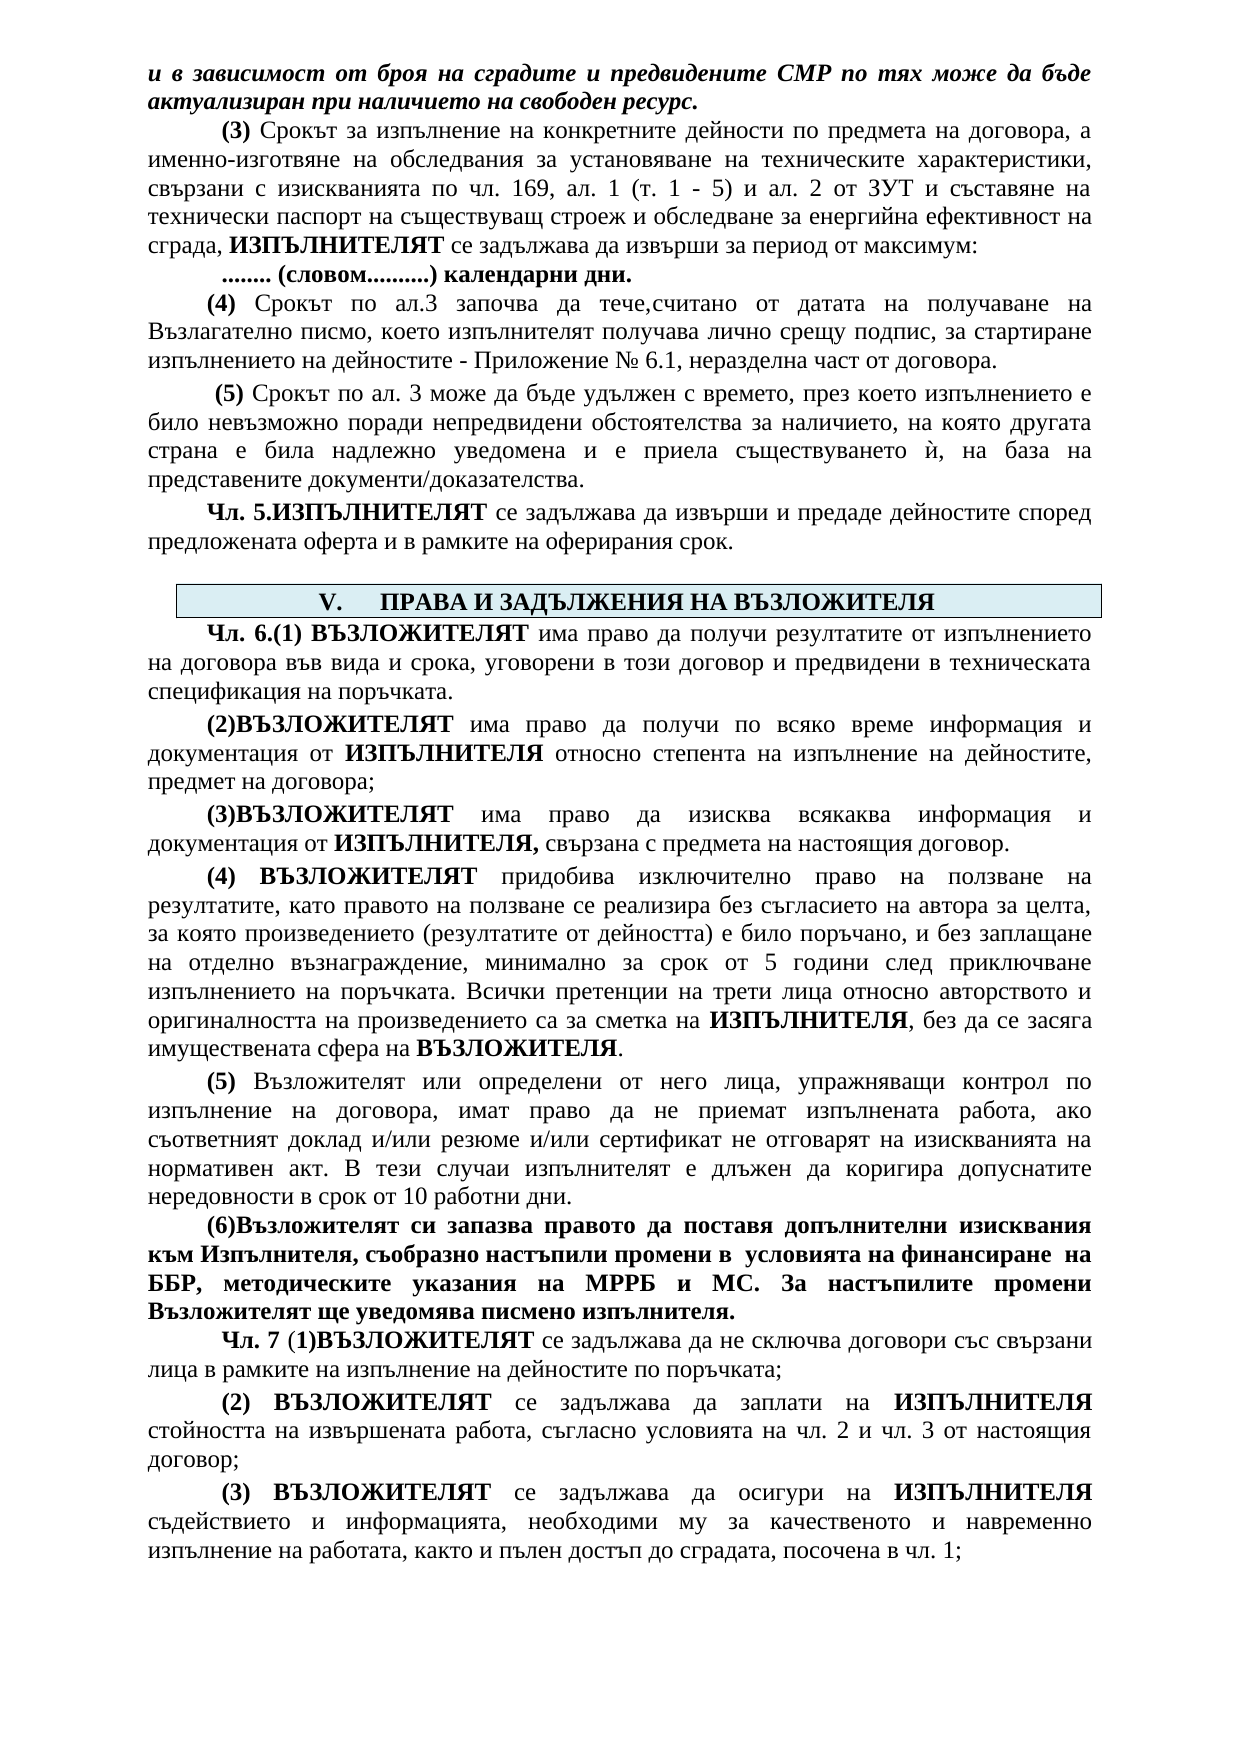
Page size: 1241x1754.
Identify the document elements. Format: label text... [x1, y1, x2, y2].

text Чл. 7 (1)ВЪЗЛОЖИТЕЛЯТ се задължава да не сключва договори със свързани лица в рамките на изпълнение на дейностите по поръчката; [148, 1325, 1093, 1383]
text Чл. 6.(1) ВЪЗЛОЖИТЕЛЯТ има право да получи резултатите от изпълнението на договора във вида и срока, уговорени в този договор и предвидени в техническата спецификация на поръчката. [148, 618, 1093, 705]
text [148, 58, 1093, 115]
text (6)Възложителят си запазва правото да поставя допълнителни изисквания към Изпълнителя, съобразно настъпили промени в условията на финансиране на ББР, методическите указания на МРРБ и МС. За настъпилите промени Възложителят ще уведомява писмено изпълнителя. [148, 1210, 1093, 1325]
text (4) Срокът по ал.3 започва да тече,считано от датата на получаване на Възлагателно писмо, което изпълнителят получава лично срещу подпис, за стартиране изпълнението на дейностите - Приложение № 6.1, неразделна част от договора. [148, 288, 1093, 374]
text (2) ВЪЗЛОЖИТЕЛЯТ се задължава да заплати на ИЗПЪЛНИТЕЛЯ стойността на извършената работа, съгласно условията на чл. 2 и чл. 3 от настоящия договор; [148, 1387, 1093, 1473]
text (2)ВЪЗЛОЖИТЕЛЯТ има право да получи по всяко време информация и документация от ИЗПЪЛНИТЕЛЯ относно степента на изпълнение на дейностите, предмет на договора; [148, 709, 1093, 795]
text ........ (словом..........) календарни дни. [148, 259, 1093, 288]
text (3) ВЪЗЛОЖИТЕЛЯТ се задължава да осигури на ИЗПЪЛНИТЕЛЯ съдействието и информацията, необходими му за качественото и навременно изпълнение на работата, както и пълен достъп до сградата, посочена в чл. 1; [148, 1477, 1093, 1563]
text Чл. 5.ИЗПЪЛНИТЕЛЯТ се задължава да извърши и предаде дейностите според предложената оферта и в рамките на оферирания срок. [148, 497, 1093, 555]
list ПРАВА И ЗАДЪЛЖЕНИЯ НА ВЪЗЛОЖИТЕЛЯ [177, 585, 1101, 617]
text (3)ВЪЗЛОЖИТЕЛЯТ има право да изисква всякаква информация и документация от ИЗПЪЛНИТЕЛЯ, свързана с предмета на настоящия договор. [148, 799, 1093, 857]
text (3) Срокът за изпълнение на конкретните дейности по предмета на договора, а именно-изготвяне на обследвания за установяване на техническите характеристики, свързани с изискванията по чл. 169, ал. 1 (т. 1 - 5) и ал. 2 от ЗУТ и съставяне на технически паспорт на съществуващ строеж и обследване за енергийна ефективност на сграда, ИЗПЪЛНИТЕЛЯТ се задължава да извърши за период от максимум: [148, 115, 1093, 259]
text (5) Възложителят или определени от него лица, упражняващи контрол по изпълнение на договора, имат право да не приемат изпълнената работа, ако съответният доклад и/или резюме и/или сертификат не отговарят на изискванията на нормативен акт. В тези случаи изпълнителят е длъжен да коригира допуснатите нередовности в срок от 10 работни дни. [148, 1066, 1093, 1210]
text (4) ВЪЗЛОЖИТЕЛЯТ придобива изключително право на ползване на резултатите, като правото на ползване се реализира без съгласието на автора за целта, за която произведението (резултатите от дейността) е било поръчано, и без заплащане на отделно възнаграждение, минимално за срок от 5 години след приключване изпълнението на поръчката. Всички претенции на трети лица относно авторството и оригиналността на произведението са за сметка на ИЗПЪЛНИТЕЛЯ, без да се засяга имуществената сфера на ВЪЗЛОЖИТЕЛЯ. [148, 861, 1093, 1062]
text (5) Срокът по ал. 3 може да бъде удължен с времето, през което изпълнението е било невъзможно поради непредвидени обстоятелства за наличието, на която другата страна е била надлежно уведомена и е приела съществуването ѝ, на база на представените документи/доказателства. [148, 378, 1093, 493]
